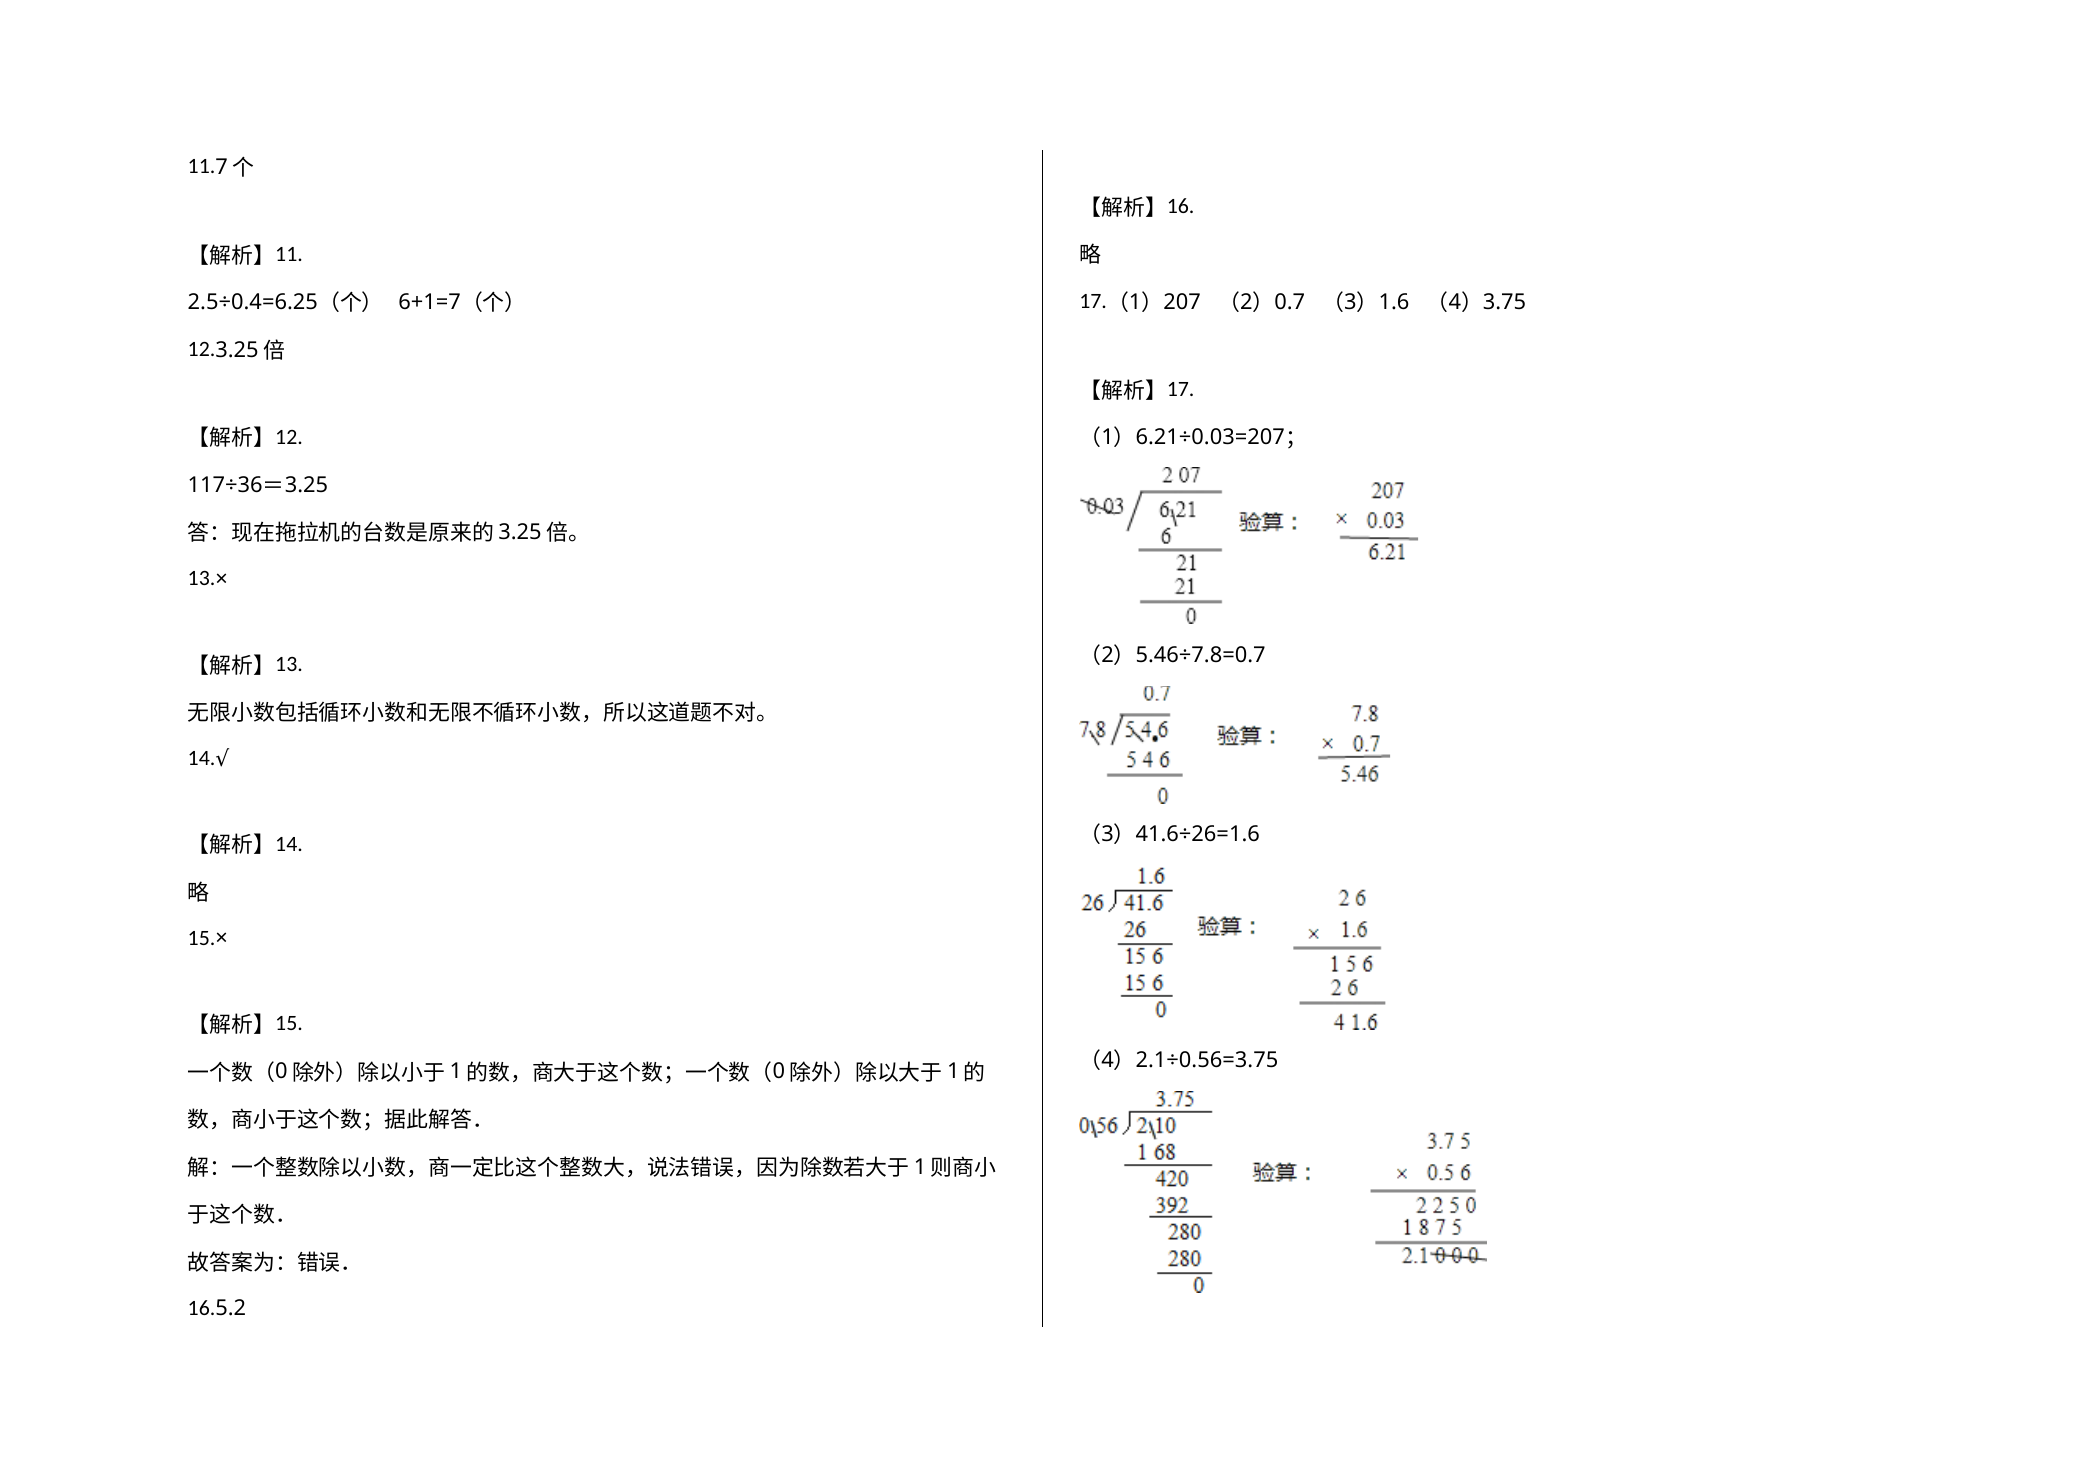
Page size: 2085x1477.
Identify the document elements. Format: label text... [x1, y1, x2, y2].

text 14.√ [187, 743, 1005, 772]
text 13.× [187, 563, 1005, 593]
picture [1079, 686, 1391, 804]
text 12.3.25倍 [187, 333, 1005, 364]
text 【解析】12. [187, 420, 1005, 452]
picture [1079, 865, 1386, 1030]
text 答：现在拖拉机的台数是原来的3.25倍。 [187, 515, 1005, 547]
text （4）2.1÷0.56=3.75 [1079, 1043, 1897, 1075]
text （1）6.21÷0.03=207； [1079, 420, 1897, 452]
text 【解析】16. [1079, 190, 1897, 222]
text 11.7个 [187, 150, 1005, 182]
text （2）5.46÷7.8=0.7 [1079, 638, 1897, 670]
text 【解析】17. [1079, 373, 1897, 404]
text 无限小数包括循环小数和无限不循环小数，所以这道题不对。 [187, 695, 1005, 727]
text 【解析】11. [187, 238, 1005, 269]
text 15.× [187, 922, 1005, 952]
text （3）41.6÷26=1.6 [1079, 817, 1897, 849]
text 117÷36＝3.25 [187, 468, 1005, 499]
text 【解析】15. [187, 1007, 1005, 1039]
text 【解析】14. [187, 827, 1005, 859]
text 一个数（0除外）除以小于1的数，商大于这个数；一个数（0除外）除以大于1的数，商小于这个数；据此解答． [187, 1054, 1005, 1134]
text 17.（1）207 （2）0.7 （3）1.6 （4）3.75 [1079, 285, 1897, 317]
text 16.5.2 [187, 1292, 1005, 1322]
text 2.5÷0.4=6.25（个） 6+1=7（个） [187, 285, 1005, 317]
picture [1079, 467, 1419, 624]
text 【解析】13. [187, 648, 1005, 679]
text 略 [187, 875, 1005, 907]
text 略 [1079, 237, 1897, 269]
picture [1079, 1091, 1487, 1293]
text 解：一个整数除以小数，商一定比这个整数大，说法错误，因为除数若大于1则商小于这个数． [187, 1150, 1005, 1229]
text 故答案为：错误． [187, 1245, 1005, 1276]
